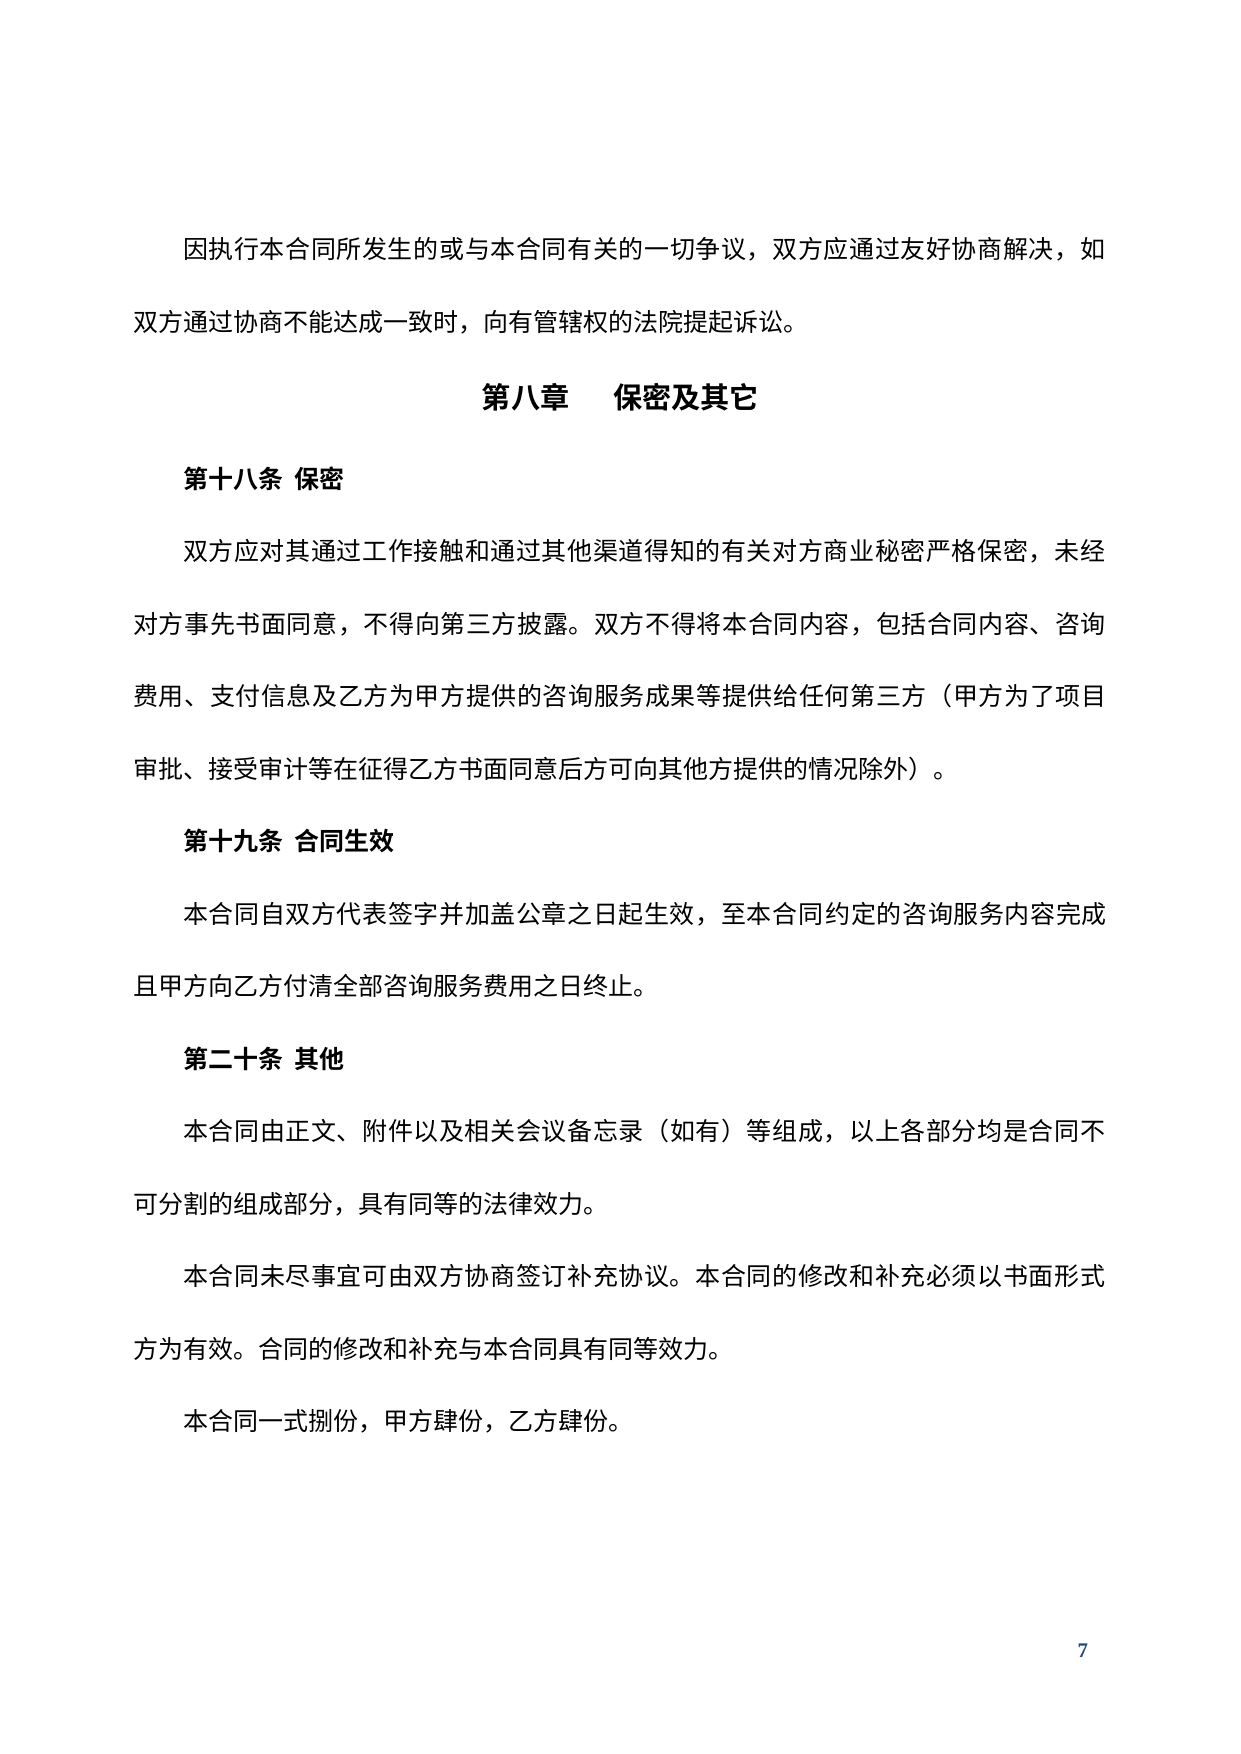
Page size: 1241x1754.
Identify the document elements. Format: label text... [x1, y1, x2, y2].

text 双方应对其通过工作接触和通过其他渠道得知的有关对方商业秘密严格保密，未经对方事先书面同意，不得向第三方披露。双方不得将本合同内容，包括合同内容、咨询费用、支付信息及乙方为甲方提供的咨询服务成果等提供给任何第三方（甲方为了项目审批、接受审计等在征得乙方书面同意后方可向其他方提供的情况除外）。 [133, 532, 1107, 785]
text 第十八条 保密 [133, 459, 1107, 495]
text 因执行本合同所发生的或与本合同有关的一切争议，双方应通过友好协商解决，如双方通过协商不能达成一致时，向有管辖权的法院提起诉讼。 [133, 229, 1107, 338]
text 第八章 保密及其它 [133, 374, 1107, 417]
text 本合同一式捌份，甲方肆份，乙方肆份。 [133, 1402, 1107, 1438]
text 本合同未尽事宜可由双方协商签订补充协议。本合同的修改和补充必须以书面形式方为有效。合同的修改和补充与本合同具有同等效力。 [133, 1257, 1107, 1365]
text 第二十条 其他 [133, 1039, 1107, 1075]
text 本合同由正文、附件以及相关会议备忘录（如有）等组成，以上各部分均是合同不可分割的组成部分，具有同等的法律效力。 [133, 1112, 1107, 1220]
text 第十九条 合同生效 [133, 822, 1107, 858]
text 本合同自双方代表签字并加盖公章之日起生效，至本合同约定的咨询服务内容完成且甲方向乙方付清全部咨询服务费用之日终止。 [133, 894, 1107, 1003]
